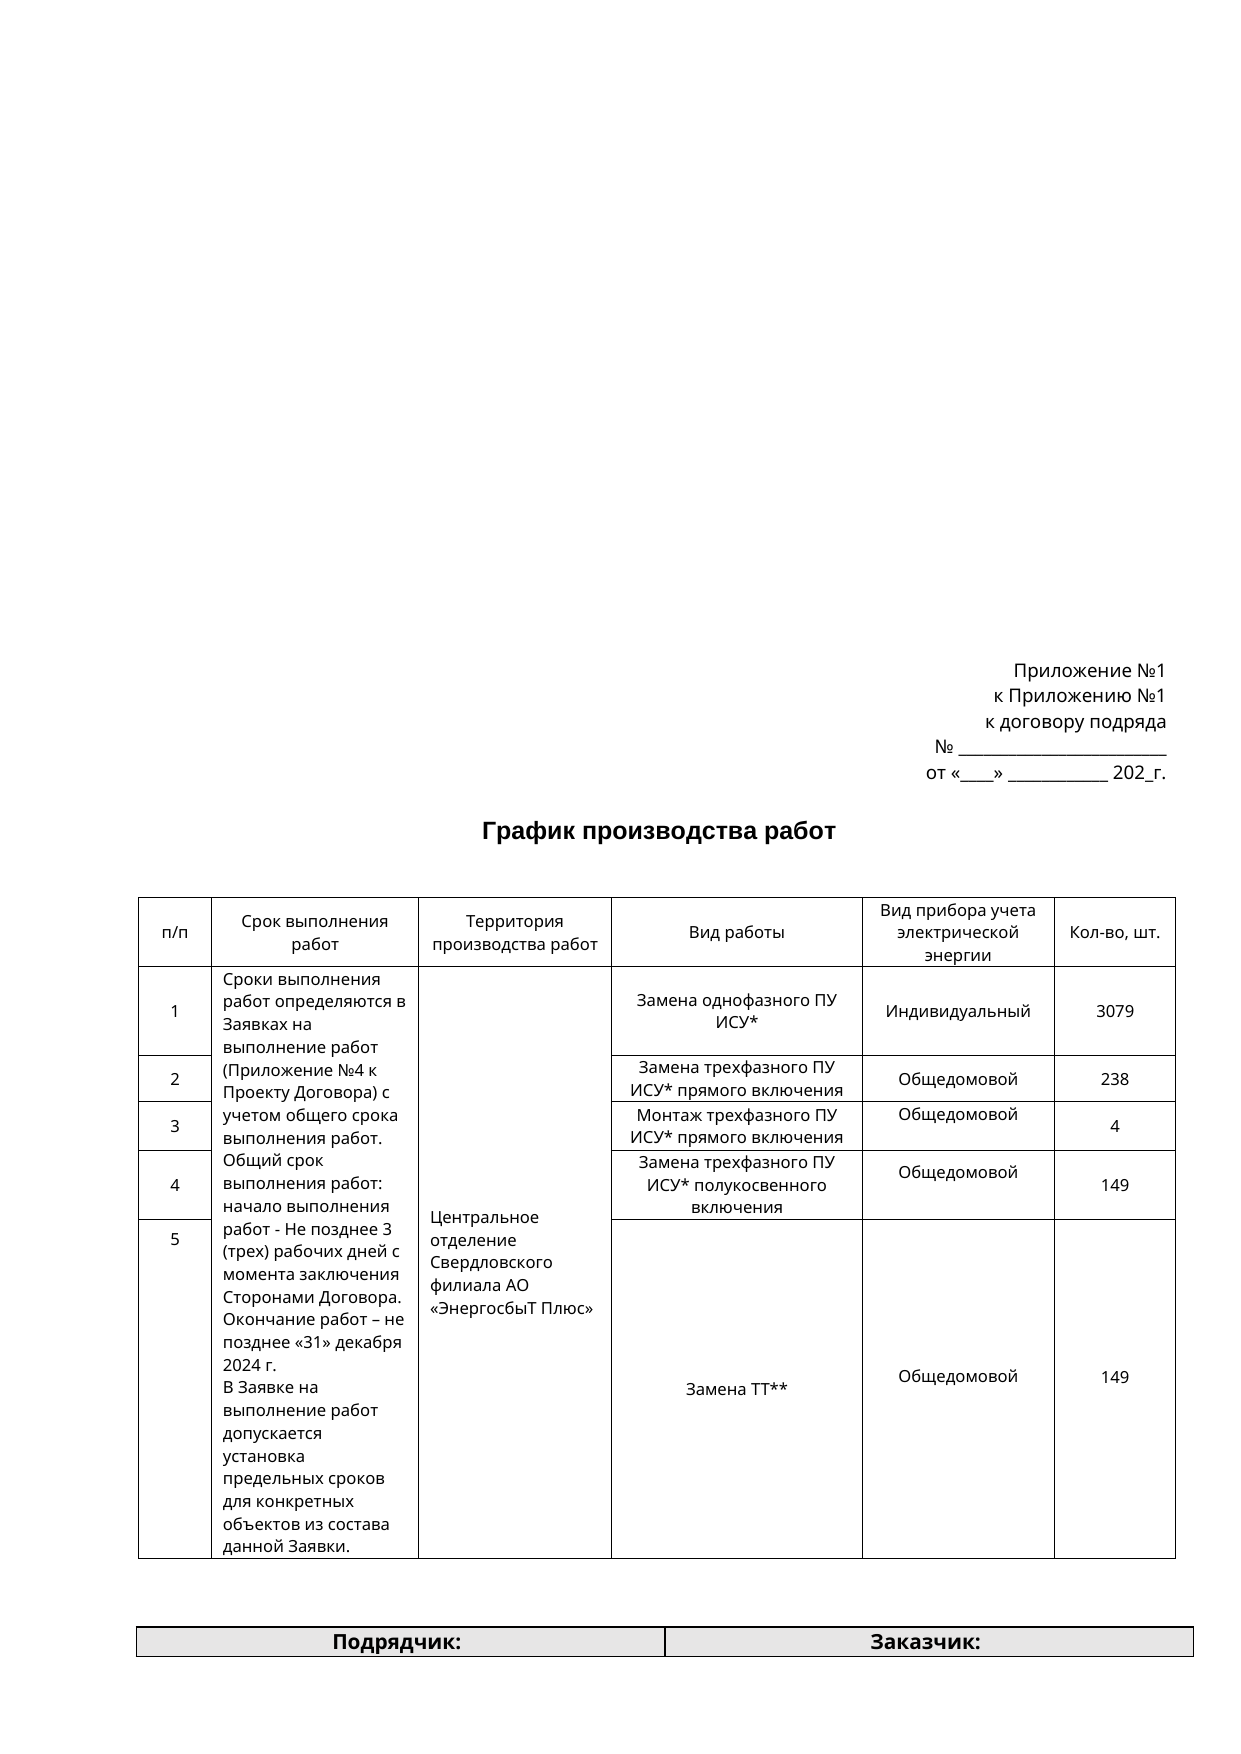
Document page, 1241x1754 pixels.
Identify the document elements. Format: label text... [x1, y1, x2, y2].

table_header Срок выполнения работ [212, 898, 418, 966]
table_header Подрядчик: [137, 1628, 664, 1656]
subtitle Приложение №1 [856, 657, 1167, 683]
text к договору подряда [856, 708, 1167, 734]
table_cell 5 [139, 1220, 211, 1257]
table_header Заказчик: [666, 1628, 1193, 1656]
table_cell Замена трехфазного ПУ ИСУ* полукосвенного включения [612, 1151, 862, 1219]
table_cell Замена однофазного ПУ ИСУ* [612, 967, 862, 1055]
table_cell 238 [1055, 1056, 1175, 1101]
table_cell Монтаж трехфазного ПУ ИСУ* прямого включения [612, 1102, 862, 1150]
table_cell 4 [1055, 1102, 1175, 1150]
table_cell 149 [1055, 1220, 1175, 1558]
table_cell Общедомовой [863, 1056, 1054, 1101]
table_header Территория производства работ [419, 898, 611, 966]
table_cell [139, 1257, 211, 1558]
text от «____» ____________ 202_г. [856, 759, 1167, 785]
table_cell Общедомовой [863, 1220, 1054, 1558]
text к Приложению №1 [856, 683, 1167, 708]
table_header Вид прибора учета электрической энергии [863, 898, 1054, 966]
table_cell Индивидуальный [863, 967, 1054, 1055]
table_cell Общедомовой [863, 1151, 1054, 1219]
table_cell Общедомовой [863, 1102, 1054, 1150]
table_cell Замена ТТ** [612, 1220, 862, 1558]
table_header Вид работы [612, 898, 862, 966]
table_cell Сроки выполнения работ определяются в Заявках на выполнение работ (Приложение №4 к Проекту Договора) с учетом общего срока выполнения работ. Общий срок выполнения работ: начало выполнения работ - Не позднее 3 (трех) рабочих дней с момента заключения Сторонами Договора. Окончание работ – не позднее «31» декабря 2024 г. В Заявке на выполнение работ допускается установка предельных сроков для конкретных объектов из состава данной Заявки. [212, 967, 418, 1558]
table_cell Центральное отделение Свердловского филиала АО «ЭнергосбыТ Плюс» [419, 967, 611, 1558]
table_header Кол-во, шт. [1055, 898, 1175, 966]
table_cell 3 [139, 1102, 211, 1150]
table_cell 149 [1055, 1151, 1175, 1219]
text График производства работ [152, 820, 1167, 844]
text № _________________________ [856, 734, 1167, 759]
table_cell 4 [139, 1151, 211, 1219]
table_cell 1 [139, 967, 211, 1055]
table_cell 2 [139, 1056, 211, 1101]
table_cell Замена трехфазного ПУ ИСУ* прямого включения [612, 1056, 862, 1101]
table_cell 3079 [1055, 967, 1175, 1055]
table_header п/п [139, 898, 211, 966]
